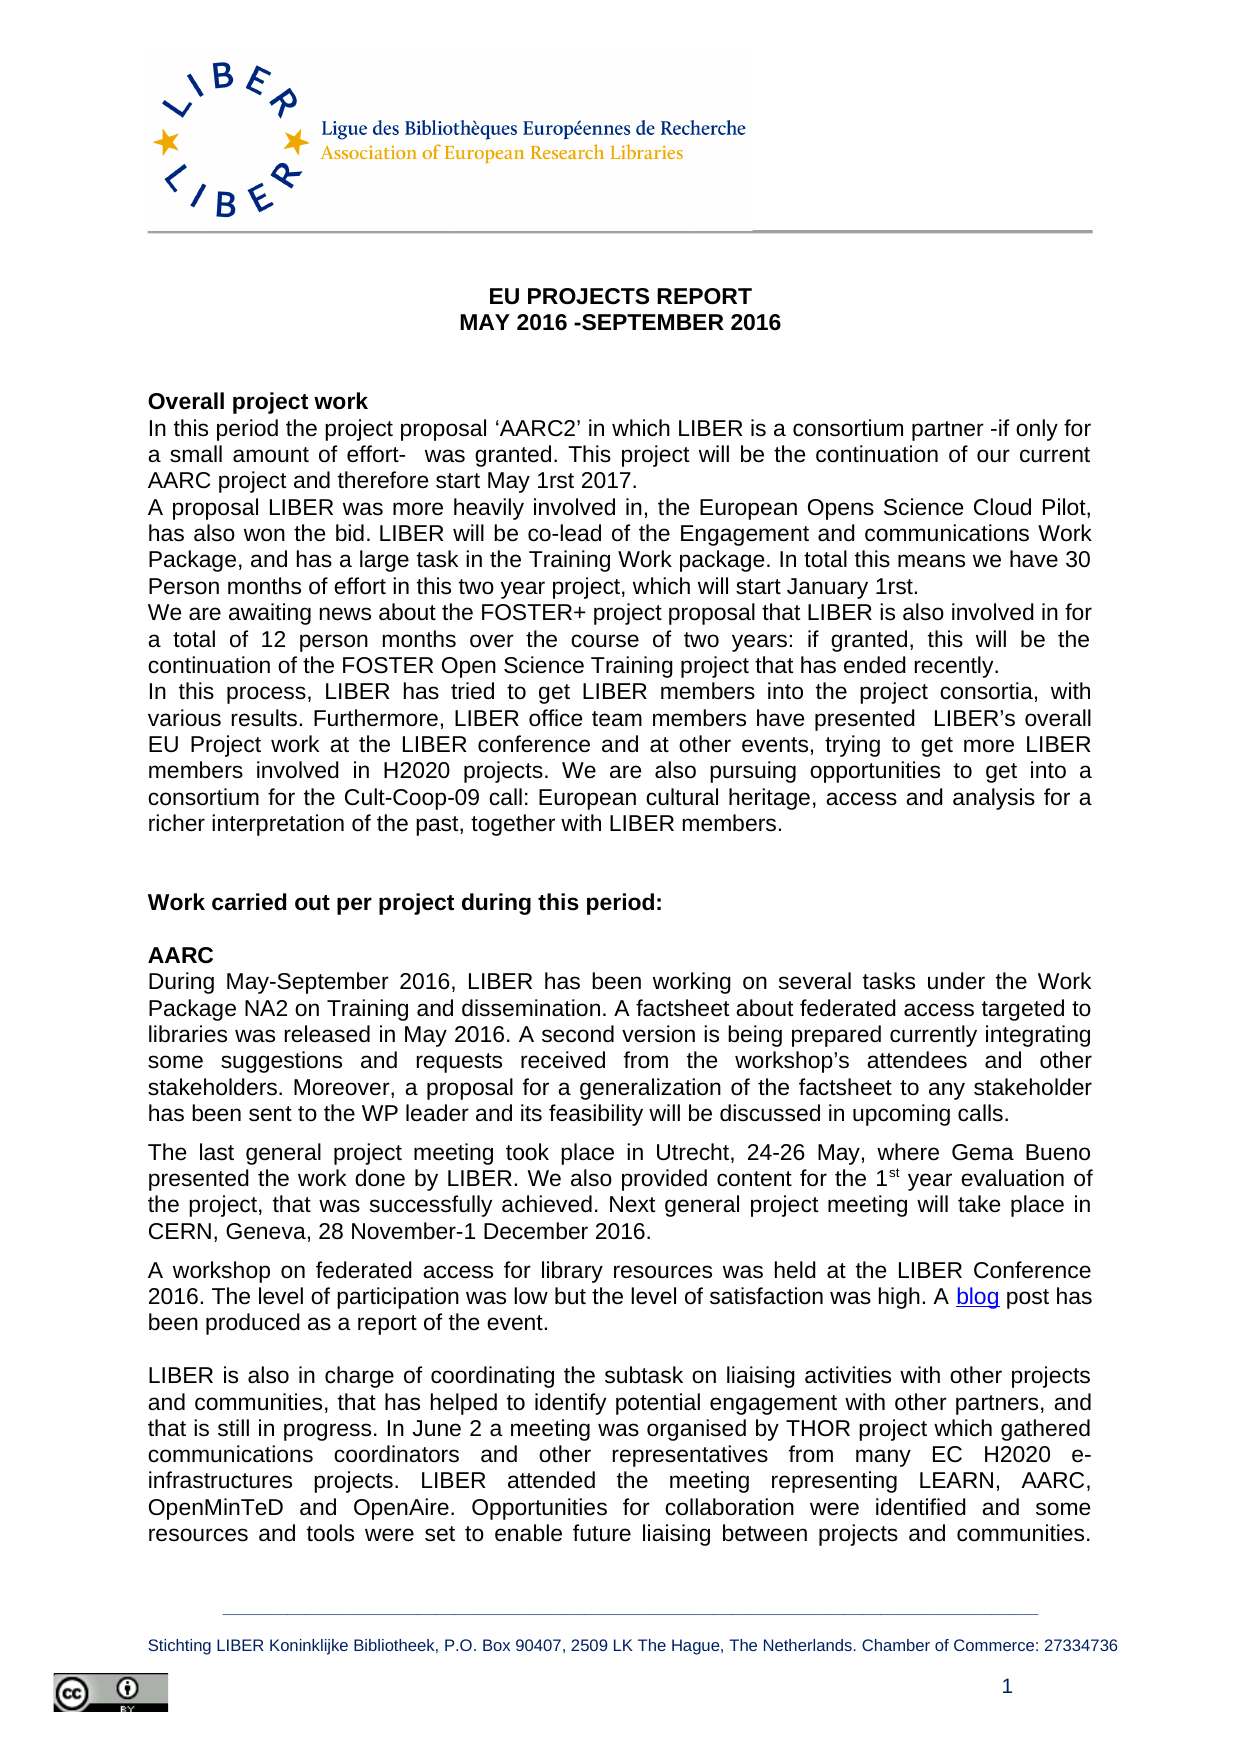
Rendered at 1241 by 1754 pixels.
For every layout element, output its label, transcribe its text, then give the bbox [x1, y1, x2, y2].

picture [147, 53, 753, 231]
text During May-September 2016, LIBER has been working on several tasks under the Work Package NA2 on Training and dissemination. A factsheet about federated access targeted to libraries was released in May 2016. A second version is being prepared currently integrating some suggestions and requests received from the workshop’s attendees and other stakeholders. Moreover, a proposal for a generalization of the factsheet to any stakeholder has been sent to the WP leader and its feasibility will be discussed in upcoming calls. [148, 968, 1092, 1126]
text Work carried out per project during this period: [148, 889, 1112, 915]
text In this process, LIBER has tried to get LIBER members into the project consortia, with various results. Furthermore, LIBER office team members have presented LIBER’s overall EU Project work at the LIBER conference and at other events, trying to get more LIBER members involved in H2020 projects. We are also pursuing opportunities to get into a consortium for the Cult-Coop-09 call: European cultural heritage, access and analysis for a richer interpretation of the past, together with LIBER members. [148, 678, 1092, 836]
picture [52, 1673, 168, 1712]
text A workshop on federated access for library resources was held at the LIBER Conference 2016. The level of participation was low but the level of satisfaction was high. A blog post has been produced as a report of the event. [148, 1257, 1092, 1336]
text We are awaiting news about the FOSTER+ project proposal that LIBER is also involved in for a total of 12 person months over the course of two years: if granted, this will be the continuation of the FOSTER Open Science Training project that has ended recently. [148, 599, 1092, 678]
text Overall project work [148, 388, 1111, 415]
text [148, 1362, 1092, 1547]
text A proposal LIBER was more heavily involved in, the European Opens Science Cloud Pilot, has also won the bid. LIBER will be co-lead of the Engagement and communications Work Package, and has a large task in the Training Work package. In total this means we have 30 Person months of effort in this two year project, which will start January 1rst. [148, 494, 1092, 599]
text MAY 2016 -September 2016 [148, 309, 1092, 336]
text In this period the project proposal ‘AARC2’ in which LIBER is a consortium partner -if only for a small amount of effort- was granted. This project will be the continuation of our current AARC project and therefore start May 1rst 2017. [148, 415, 1092, 494]
text The last general project meeting took place in Utrecht, 24-26 May, where Gema Bueno presented the work done by LIBER. We also provided content for the 1st year evaluation of the project, that was successfully achieved. Next general project meeting will take place in CERN, Geneva, 28 November-1 December 2016. [148, 1139, 1092, 1244]
text EU Projects Report [148, 283, 1092, 309]
text AARC [148, 942, 1112, 968]
